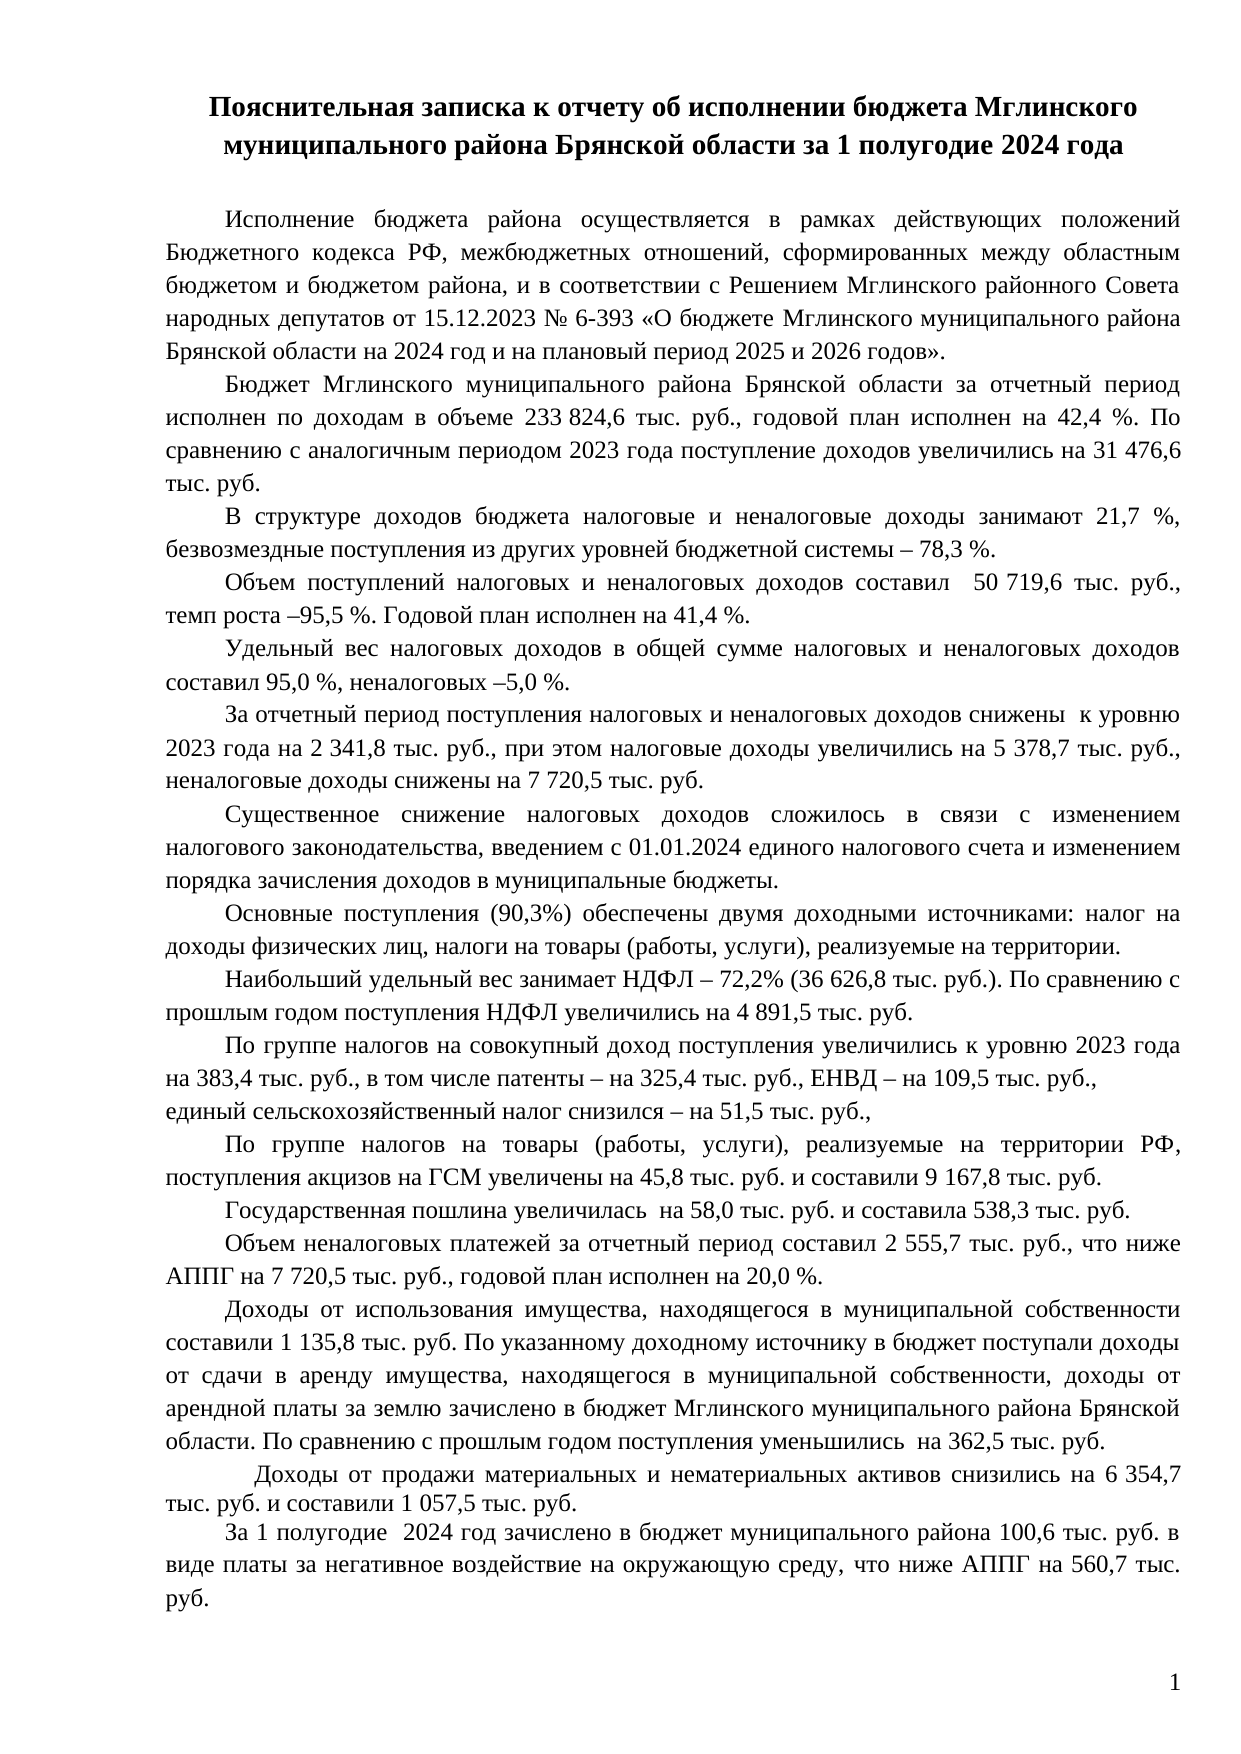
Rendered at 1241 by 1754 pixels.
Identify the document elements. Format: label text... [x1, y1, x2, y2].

text За 1 полугодие 2024 год зачислено в бюджет муниципального района 100,6 тыс. руб. в виде платы за негативное воздействие на окружающую среду, что ниже АППГ на 560,7 тыс. руб. [165, 1517, 1181, 1611]
text По группе налогов на товары (работы, услуги), реализуемые на территории РФ, поступления акцизов на ГСМ увеличены на 45,8 тыс. руб. и составили 9 167,8 тыс. руб. [165, 1129, 1181, 1191]
text Объем неналоговых платежей за отчетный период составил 2 555,7 тыс. руб., что ниже АППГ на 7 720,5 тыс. руб., годовой план исполнен на 20,0 %. [165, 1228, 1181, 1290]
text Государственная пошлина увеличилась на 58,0 тыс. руб. и составила 538,3 тыс. руб. [165, 1195, 1181, 1224]
text Объем поступлений налоговых и неналоговых доходов составил 50 719,6 тыс. руб., темп роста –95,5 %. Годовой план исполнен на 41,4 %. [165, 567, 1181, 629]
text По группе налогов на совокупный доход поступления увеличились к уровню 2023 года на 383,4 тыс. руб., в том числе патенты – на 325,4 тыс. руб., ЕНВД – на 109,5 тыс. руб., [165, 1030, 1181, 1092]
text Существенное снижение налоговых доходов сложилось в связи с изменением налогового законодательства, введением с 01.01.2024 единого налогового счета и изменением порядка зачисления доходов в муниципальные бюджеты. [165, 799, 1181, 893]
text Основные поступления (90,3%) обеспечены двумя доходными источниками: налог на доходы физических лиц, налоги на товары (работы, услуги), реализуемые на территории. [165, 898, 1181, 959]
text Доходы от использования имущества, находящегося в муниципальной собственности составили 1 135,8 тыс. руб. По указанному доходному источнику в бюджет поступали доходы от сдачи в аренду имущества, находящегося в муниципальной собственности, доходы от арендной платы за землю зачислено в бюджет Мглинского муниципального района Брянской области. По сравнению с прошлым годом поступления уменьшились на 362,5 тыс. руб. [165, 1294, 1181, 1455]
text За отчетный период поступления налоговых и неналоговых доходов снижены к уровню 2023 года на 2 341,8 тыс. руб., при этом налоговые доходы увеличились на 5 378,7 тыс. руб., неналоговые доходы снижены на 7 720,5 тыс. руб. [165, 699, 1181, 794]
text Удельный вес налоговых доходов в общей сумме налоговых и неналоговых доходов составил 95,0 %, неналоговых –5,0 %. [165, 633, 1181, 695]
text единый сельскохозяйственный налог снизился – на 51,5 тыс. руб., [165, 1096, 1181, 1124]
text В структуре доходов бюджета налоговые и неналоговые доходы занимают 21,7 %, безвозмездные поступления из других уровней бюджетной системы – 78,3 %. [165, 501, 1181, 563]
text Наибольший удельный вес занимает НДФЛ – 72,2% (36 626,8 тыс. руб.). По сравнению с прошлым годом поступления НДФЛ увеличились на 4 891,5 тыс. руб. [165, 964, 1181, 1026]
text Доходы от продажи материальных и нематериальных активов снизились на 6 354,7 тыс. руб. и составили 1 057,5 тыс. руб. [165, 1459, 1181, 1517]
text Бюджет Мглинского муниципального района Брянской области за отчетный период исполнен по доходам в объеме 233 824,6 тыс. руб., годовой план исполнен на 42,4 %. По сравнению с аналогичным периодом 2023 года поступление доходов увеличились на 31 476,6 тыс. руб. [165, 369, 1181, 497]
text Пояснительная записка к отчету об исполнении бюджета Мглинского муниципального района Брянской области за 1 полугодие 2024 года [165, 89, 1181, 161]
text Исполнение бюджета района осуществляется в рамках действующих положений Бюджетного кодекса РФ, межбюджетных отношений, сформированных между областным бюджетом и бюджетом района, и в соответствии с Решением Мглинского районного Совета народных депутатов от 15.12.2023 № 6-393 «О бюджете Мглинского муниципального района Брянской области на 2024 год и на плановый период 2025 и 2026 годов». [165, 204, 1181, 365]
